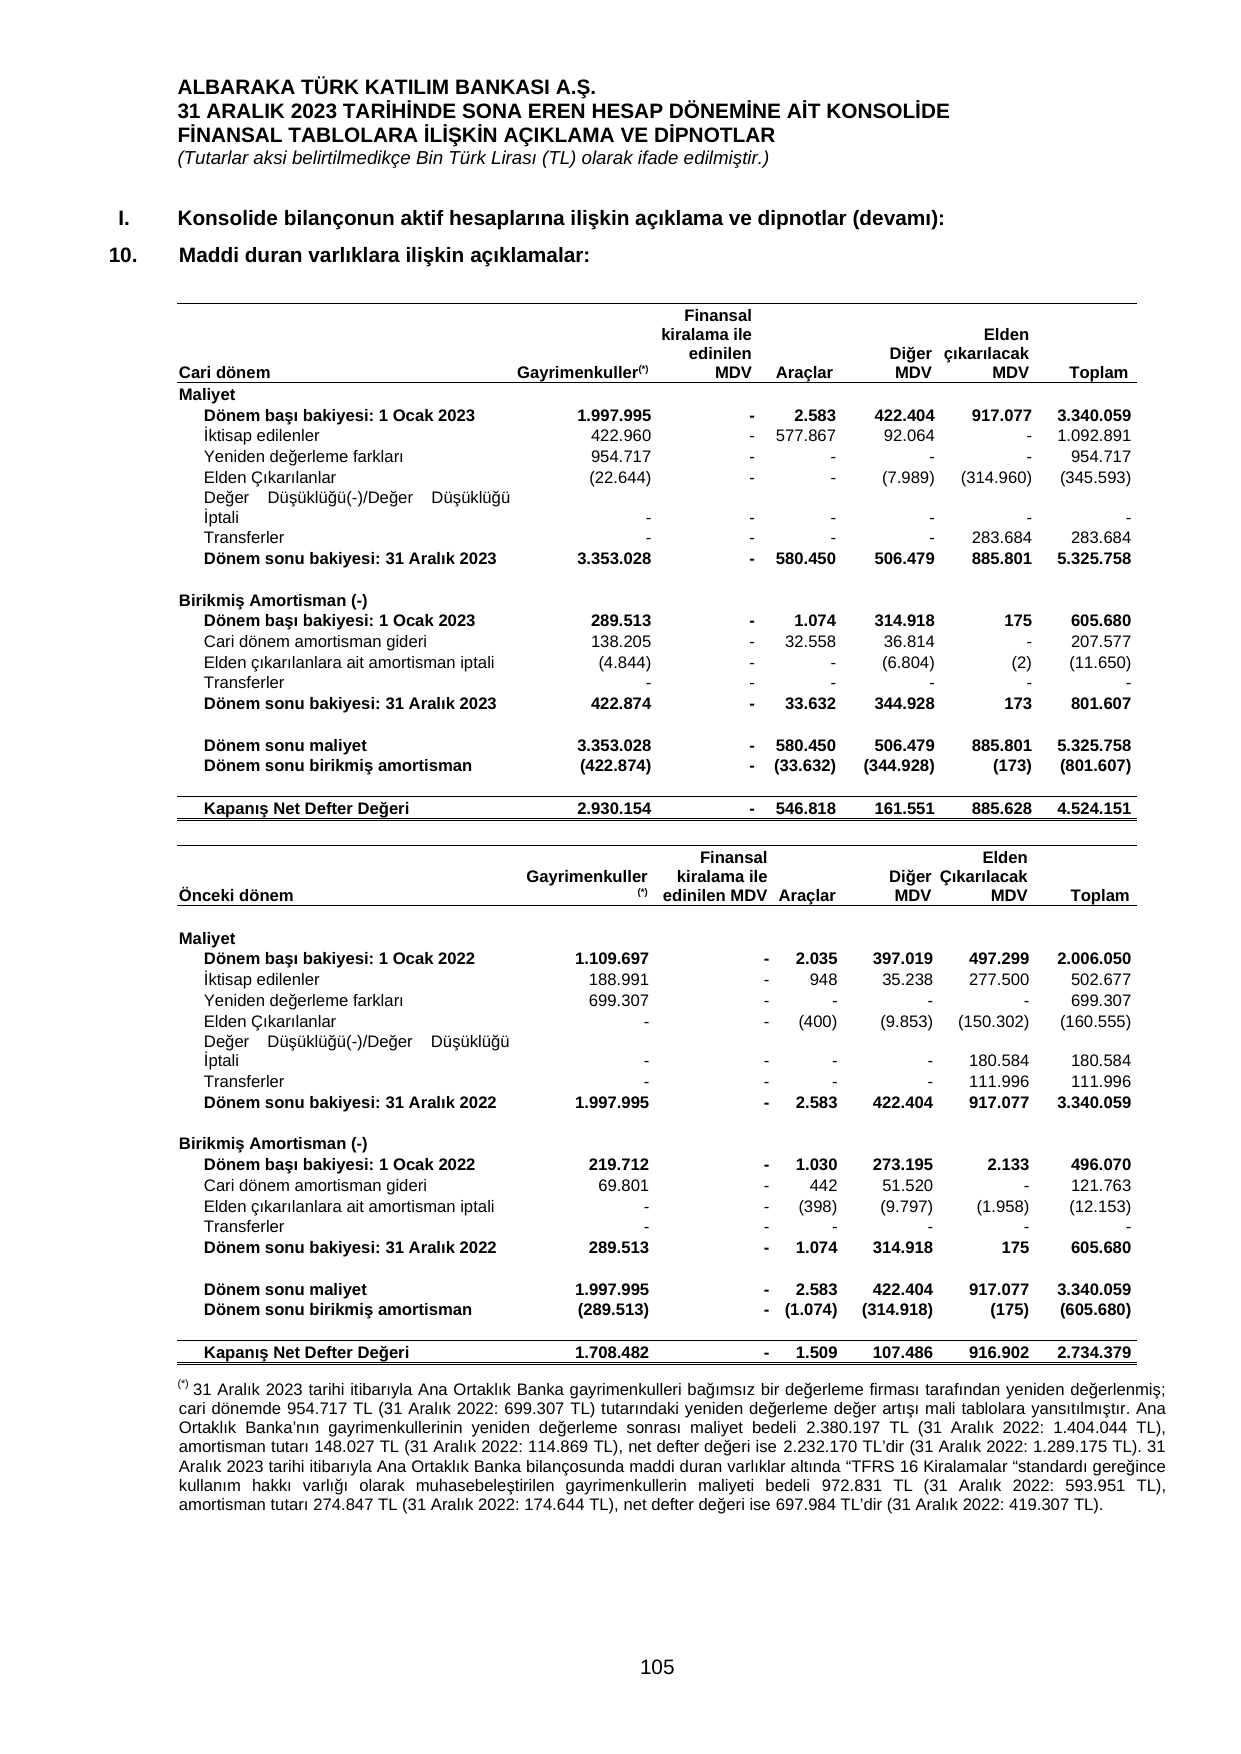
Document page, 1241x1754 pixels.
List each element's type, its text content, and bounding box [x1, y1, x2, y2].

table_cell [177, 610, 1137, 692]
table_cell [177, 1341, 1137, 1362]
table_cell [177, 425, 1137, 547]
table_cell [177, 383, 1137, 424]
text I. Konsolide bilançonun aktif hesaplarına ilişkin açıklama ve dipnotlar (devamı): [118, 206, 1137, 230]
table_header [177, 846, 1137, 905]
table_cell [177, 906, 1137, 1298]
text (*) 31 Aralık 2023 tarihi itibarıyla Ana Ortaklık Banka gayrimenkulleri bağımsız bir değerleme firması tarafından yeniden değerlenmiş; cari dönemde 954.717 TL (31 Aralık 2022: 699.307 TL) tutarındaki yeniden değerleme değer artışı mali tablolara yansıtılmıştır. Ana Ortaklık Banka’nın gayrimenkullerinin yeniden değerleme sonrası maliyet bedeli 2.380.197 TL (31 Aralık 2022: 1.404.044 TL), amortisman tutarı 148.027 TL (31 Aralık 2022: 114.869 TL), net defter değeri ise 2.232.170 TL’dir (31 Aralık 2022: 1.289.175 TL). 31 Aralık 2023 tarihi itibarıyla Ana Ortaklık Banka bilançosunda maddi duran varlıklar altında “TFRS 16 Kiralamalar “standardı gereğince kullanım hakkı varlığı olarak muhasebeleştirilen gayrimenkullerin maliyeti bedeli 972.831 TL (31 Aralık 2022: 593.951 TL), amortisman tutarı 274.847 TL (31 Aralık 2022: 174.644 TL), net defter değeri ise 697.984 TL’dir (31 Aralık 2022: 419.307 TL). [177, 1377, 1166, 1514]
text 10. Maddi duran varlıklara ilişkin açıklamalar: [108, 242, 1153, 266]
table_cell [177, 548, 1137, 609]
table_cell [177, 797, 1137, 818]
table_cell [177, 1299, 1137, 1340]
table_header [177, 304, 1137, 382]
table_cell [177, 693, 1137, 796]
